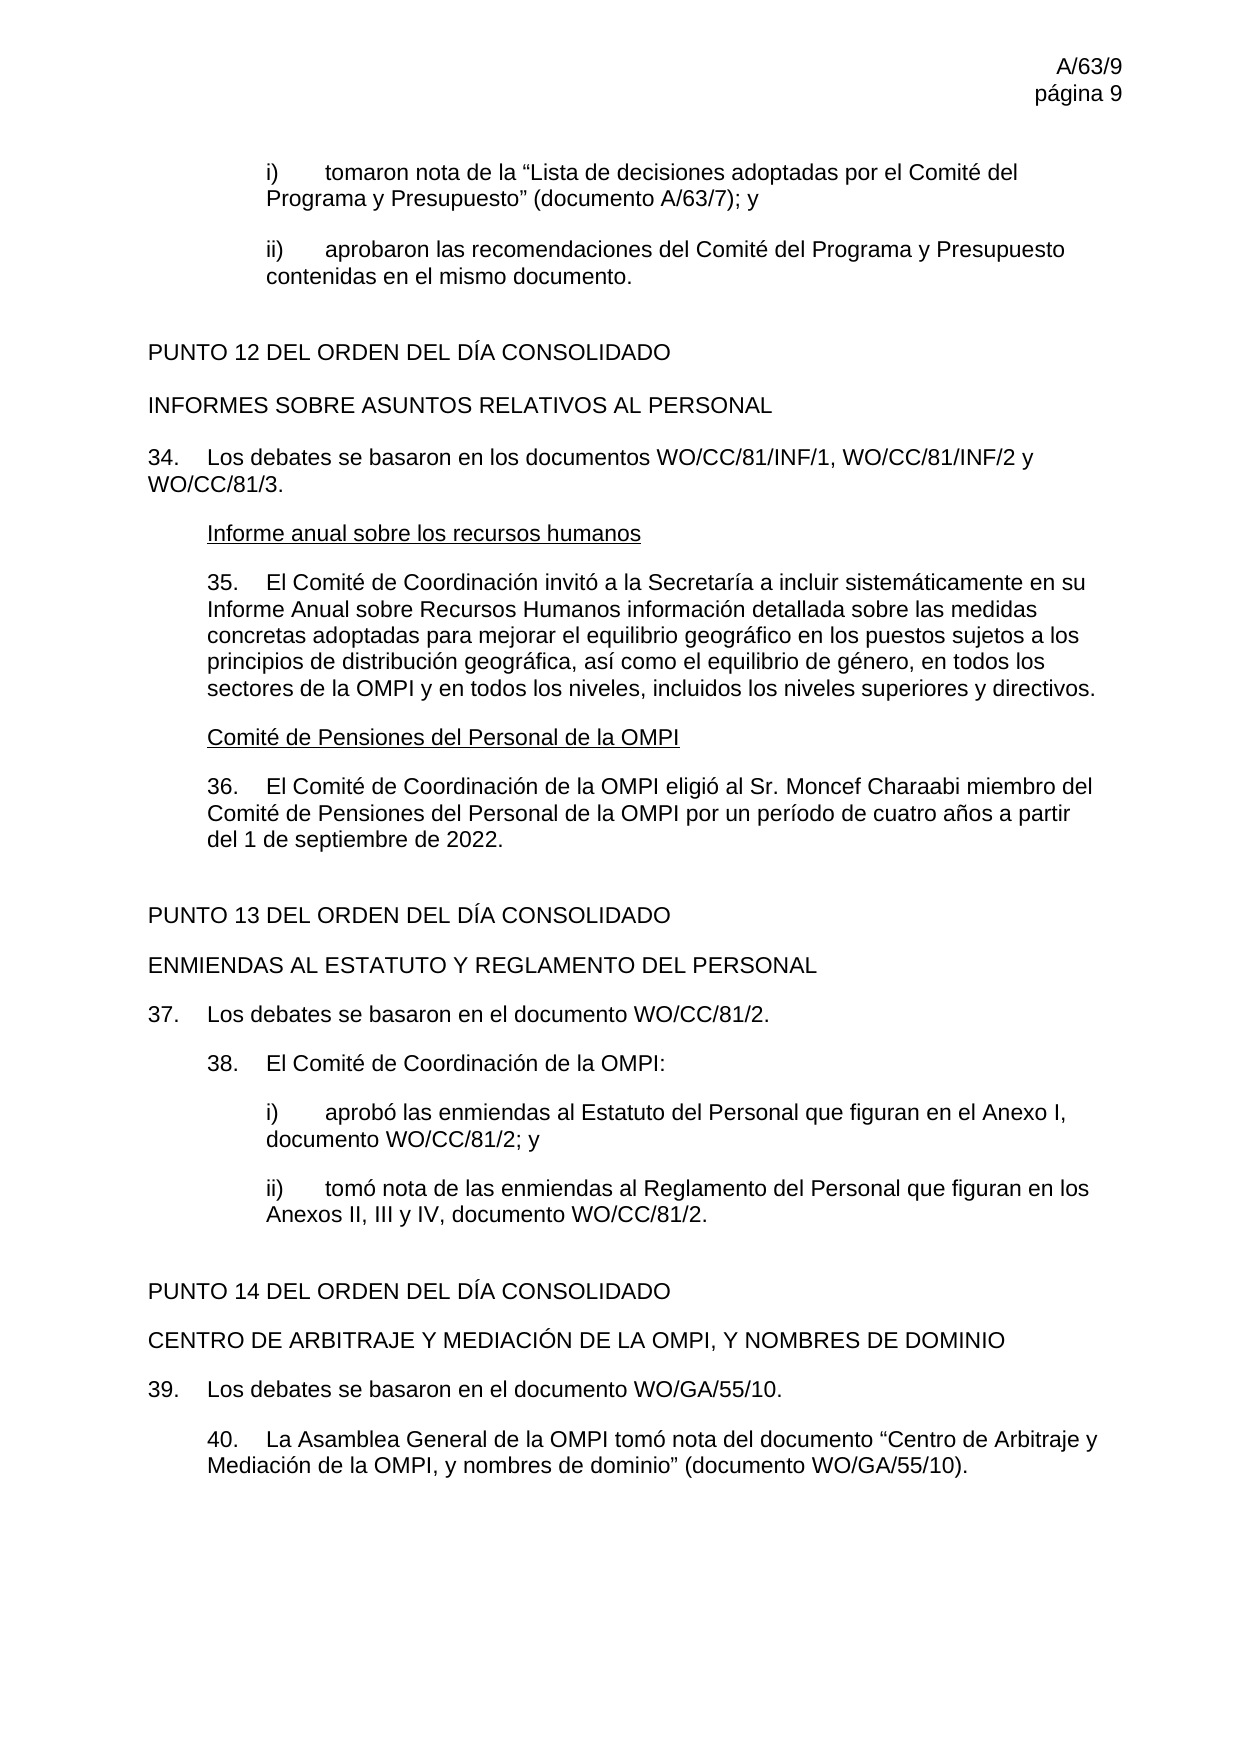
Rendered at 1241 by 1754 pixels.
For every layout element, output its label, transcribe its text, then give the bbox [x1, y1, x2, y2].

list tomaron nota de la “Lista de decisiones adoptadas por el Comité del Programa y Presupuesto” (documento A/63/7); y [266, 158, 1122, 211]
text INFORMES SOBRE ASUNTOS RELATIVOS AL PERSONAL [148, 392, 1122, 418]
text Los debates se basaron en los documentos WO/CC/81/INF/1, WO/CC/81/INF/2 y WO/CC/81/3. [148, 444, 1122, 497]
list aprobó las enmiendas al Estatuto del Personal que figuran en el Anexo I, documento WO/CC/81/2; y [266, 1099, 1122, 1152]
subtitle PUNTO 13 DEL ORDEN DEL DÍA CONSOLIDADO [148, 902, 1122, 929]
list Informe anual sobre los recursos humanos [207, 520, 1122, 546]
text Los debates se basaron en el documento WO/GA/55/10. [148, 1376, 1122, 1403]
text El Comité de Coordinación de la OMPI: [207, 1050, 1122, 1076]
subtitle CENTRO DE ARBITRAJE Y MEDIACIÓN DE LA OMPI, Y NOMBRES DE DOMINIO [148, 1327, 1122, 1353]
text PUNTO 12 DEL ORDEN DEL DÍA CONSOLIDADO [148, 339, 1122, 365]
text Los debates se basaron en el documento WO/CC/81/2. [148, 1001, 1122, 1027]
text El Comité de Coordinación de la OMPI eligió al Sr. Moncef Charaabi miembro del Comité de Pensiones del Personal de la OMPI por un período de cuatro años a partir del 1 de septiembre de 2022. [207, 773, 1122, 852]
subtitle ENMIENDAS AL ESTATUTO Y REGLAMENTO DEL PERSONAL [148, 952, 1122, 978]
text El Comité de Coordinación invitó a la Secretaría a incluir sistemáticamente en su Informe Anual sobre Recursos Humanos información detallada sobre las medidas concretas adoptadas para mejorar el equilibrio geográfico en los puestos sujetos a los principios de distribución geográfica, así como el equilibrio de género, en todos los sectores de la OMPI y en todos los niveles, incluidos los niveles superiores y directivos. [207, 569, 1122, 701]
list Comité de Pensiones del Personal de la OMPI [207, 724, 1122, 750]
text La Asamblea General de la OMPI tomó nota del documento “Centro de Arbitraje y Mediación de la OMPI, y nombres de dominio” (documento WO/GA/55/10). [207, 1426, 1122, 1478]
subtitle PUNTO 14 DEL ORDEN DEL DÍA CONSOLIDADO [148, 1278, 1122, 1304]
list aprobaron las recomendaciones del Comité del Programa y Presupuesto contenidas en el mismo documento. [266, 236, 1122, 289]
list tomó nota de las enmiendas al Reglamento del Personal que figuran en los Anexos II, III y IV, documento WO/CC/81/2. [266, 1175, 1122, 1228]
